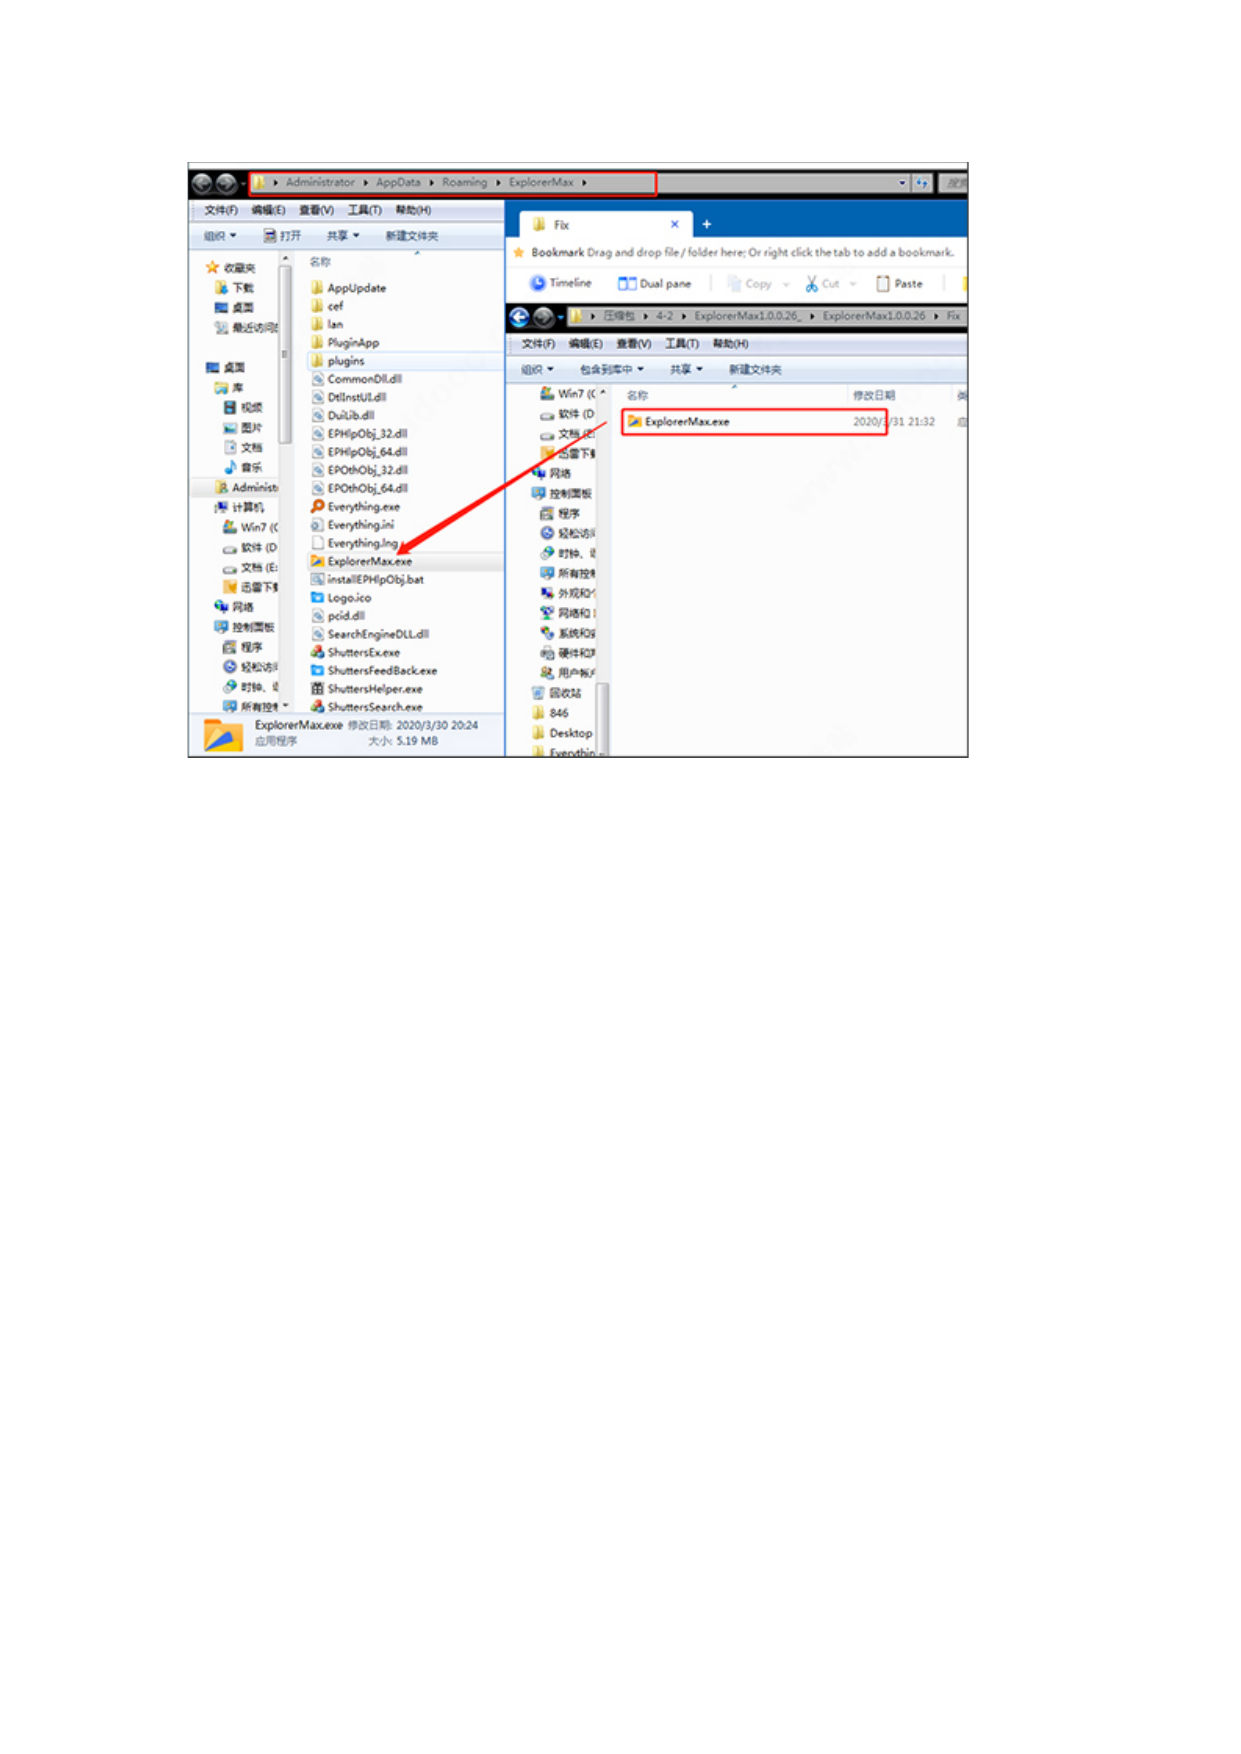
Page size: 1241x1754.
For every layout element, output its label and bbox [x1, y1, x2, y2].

picture [187, 162, 969, 758]
text [187, 162, 1053, 779]
